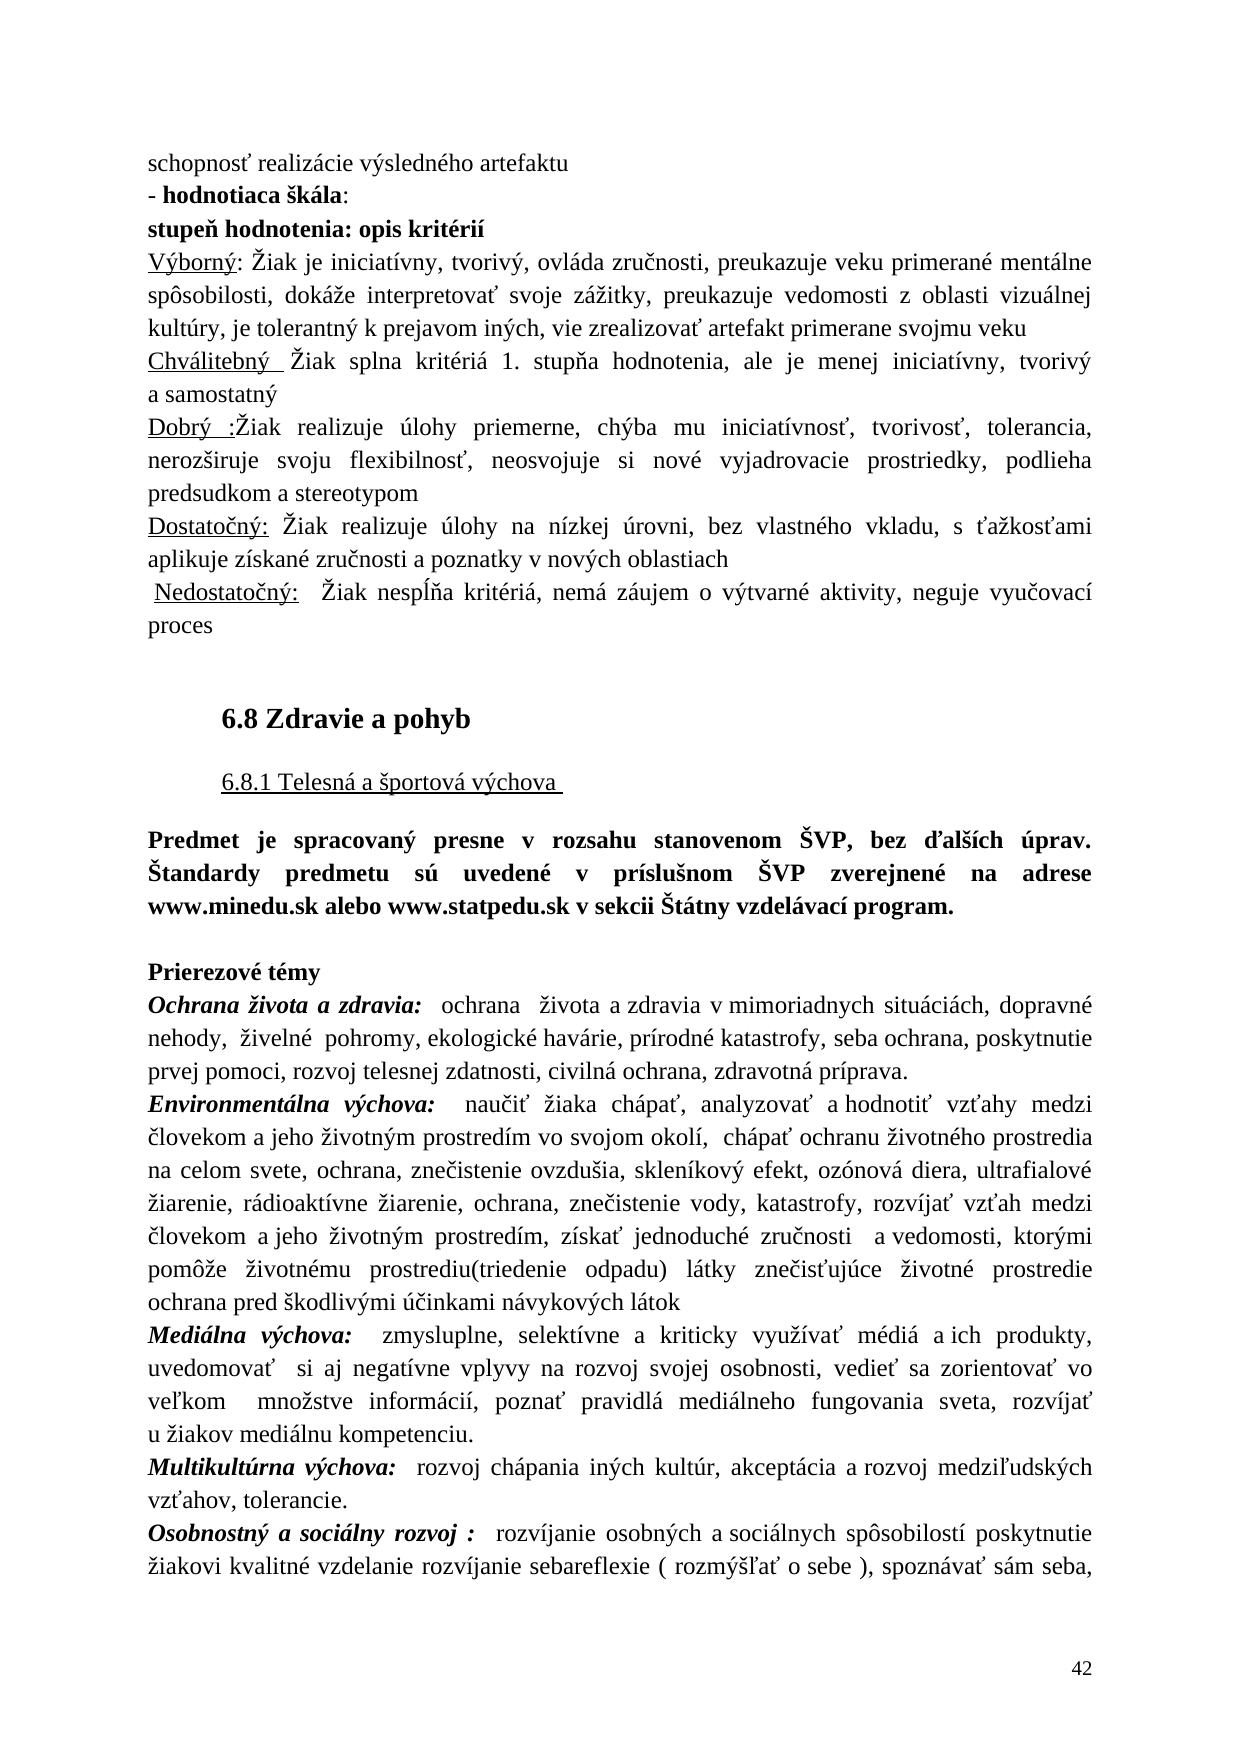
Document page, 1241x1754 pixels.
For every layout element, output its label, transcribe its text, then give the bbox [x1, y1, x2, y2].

subtitle 6.8.1 Telesná a športová výchova [148, 767, 1093, 796]
text Výborný: Žiak je iniciatívny, tvorivý, ovláda zručnosti, preukazuje veku primerané mentálne spôsobilosti, dokáže interpretovať svoje zážitky, preukazuje vedomosti z oblasti vizuálnej kultúry, je tolerantný k prejavom iných, vie zrealizovať artefakt primerane svojmu veku [148, 247, 1093, 341]
text Predmet je spracovaný presne v rozsahu stanovenom ŠVP, bez ďalších úprav. Štandardy predmetu sú uvedené v príslušnom ŠVP zverejnené na adrese www.minedu.sk alebo www.statpedu.sk v sekcii Štátny vzdelávací program. [148, 825, 1093, 920]
text Ochrana života a zdravia: ochrana života a zdravia v mimoriadnych situáciách, dopravné nehody, živelné pohromy, ekologické havárie, prírodné katastrofy, seba ochrana, poskytnutie prvej pomoci, rozvoj telesnej zdatnosti, civilná ochrana, zdravotná príprava. [148, 990, 1093, 1085]
text Prierezové témy [148, 957, 1093, 986]
text Dostatočný: Žiak realizuje úlohy na nízkej úrovni, bez vlastného vkladu, s ťažkosťami aplikuje získané zručnosti a poznatky v nových oblastiach [148, 511, 1093, 573]
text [148, 1518, 1093, 1580]
text schopnosť realizácie výsledného artefaktu [148, 148, 1093, 176]
text Nedostatočný: Žiak nespĺňa kritériá, nemá záujem o výtvarné aktivity, neguje vyučovací proces [148, 577, 1093, 639]
text - hodnotiaca škála: [148, 181, 1093, 209]
text Multikultúrna výchova: rozvoj chápania iných kultúr, akceptácia a rozvoj medziľudských vzťahov, tolerancie. [148, 1452, 1093, 1514]
text Dobrý :Žiak realizuje úlohy priemerne, chýba mu iniciatívnosť, tvorivosť, tolerancia, nerozširuje svoju flexibilnosť, neosvojuje si nové vyjadrovacie prostriedky, podlieha predsudkom a stereotypom [148, 412, 1093, 507]
text Environmentálna výchova: naučiť žiaka chápať, analyzovať a hodnotiť vzťahy medzi človekom a jeho životným prostredím vo svojom okolí, chápať ochranu životného prostredia na celom svete, ochrana, znečistenie ovzdušia, skleníkový efekt, ozónová diera, ultrafialové žiarenie, rádioaktívne žiarenie, ochrana, znečistenie vody, katastrofy, rozvíjať vzťah medzi človekom a jeho životným prostredím, získať jednoduché zručnosti a vedomosti, ktorými pomôže životnému prostrediu(triedenie odpadu) látky znečisťujúce životné prostredie ochrana pred škodlivými účinkami návykových látok [148, 1089, 1093, 1316]
subtitle 6.8 Zdravie a pohyb [148, 701, 1093, 734]
text Chválitebný Žiak splna kritériá 1. stupňa hodnotenia, ale je menej iniciatívny, tvorivý a samostatný [148, 346, 1093, 407]
text stupeň hodnotenia: opis kritérií [148, 214, 1093, 242]
text Mediálna výchova: zmysluplne, selektívne a kriticky využívať médiá a ich produkty, uvedomovať si aj negatívne vplyvy na rozvoj svojej osobnosti, vedieť sa zorientovať vo veľkom množstve informácií, poznať pravidlá mediálneho fungovania sveta, rozvíjať u žiakov mediálnu kompetenciu. [148, 1320, 1093, 1448]
